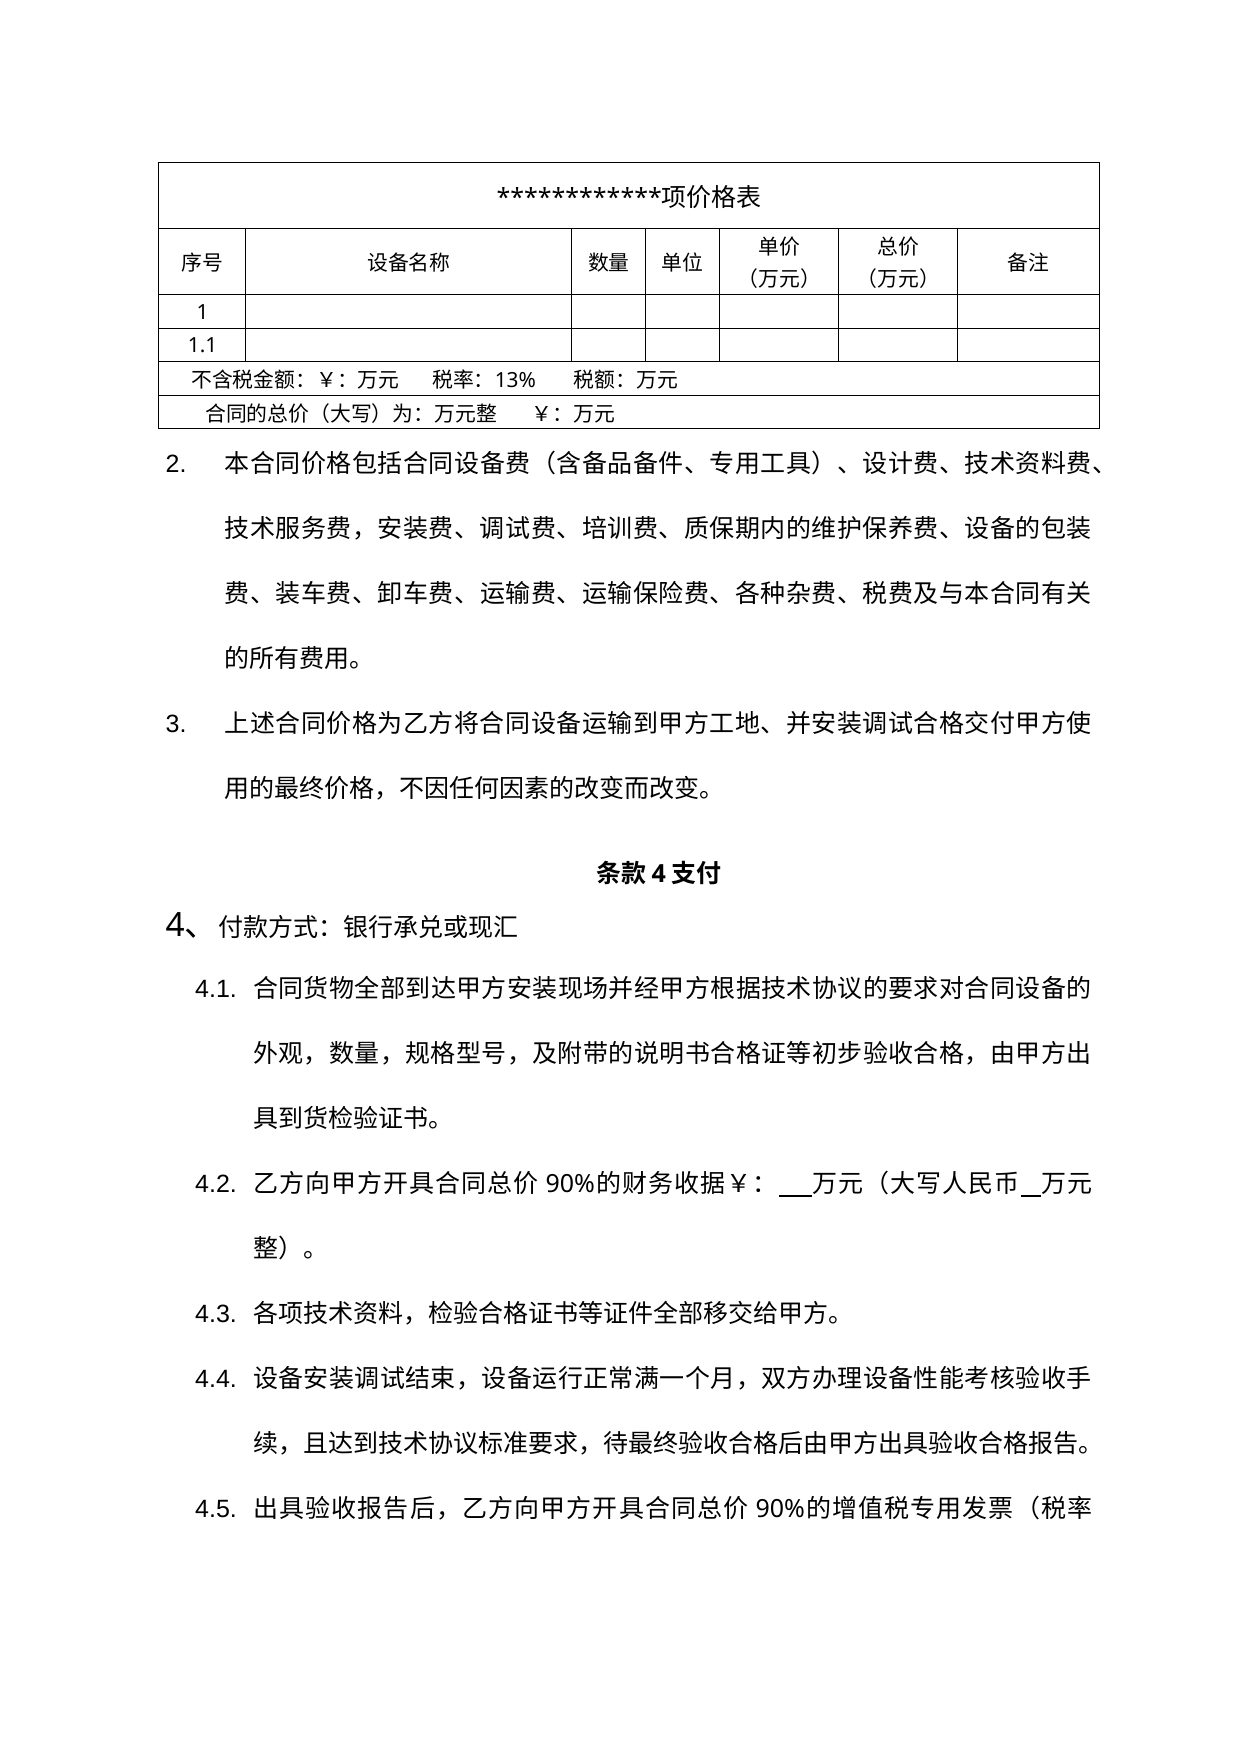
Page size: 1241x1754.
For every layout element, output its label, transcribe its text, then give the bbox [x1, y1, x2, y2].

table_cell [572, 295, 645, 328]
table_cell [839, 329, 957, 361]
list 各项技术资料，检验合格证书等证件全部移交给甲方。 [195, 1279, 1093, 1344]
table_cell 合同的总价（大写）为：万元整 ￥：万元 [159, 396, 1099, 428]
list 4、付款方式：银行承兑或现汇 [165, 889, 1093, 954]
table_cell 单位 [646, 229, 719, 294]
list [195, 1474, 1093, 1539]
table_cell [246, 295, 571, 328]
table_cell [646, 295, 719, 328]
list 合同货物全部到达甲方安装现场并经甲方根据技术协议的要求对合同设备的外观，数量，规格型号，及附带的说明书合格证等初步验收合格，由甲方出具到货检验证书。 [195, 954, 1093, 1149]
table_cell 备注 [958, 229, 1099, 294]
table_cell [646, 329, 719, 361]
table_cell 1.1 [159, 329, 245, 361]
table_cell 1 [159, 295, 245, 328]
list 条款4支付 [224, 853, 1093, 889]
table_cell 不含税金额：￥：万元 税率：13% 税额：万元 [159, 362, 1099, 395]
table_cell [246, 329, 571, 361]
table_cell [572, 329, 645, 361]
list 设备安装调试结束，设备运行正常满一个月，双方办理设备性能考核验收手续，且达到技术协议标准要求，待最终验收合格后由甲方出具验收合格报告。 [195, 1344, 1093, 1474]
table_cell 总价 （万元） [839, 229, 957, 294]
list 上述合同价格为乙方将合同设备运输到甲方工地、并安装调试合格交付甲方使用的最终价格，不因任何因素的改变而改变。 [165, 689, 1093, 819]
table_header ************项价格表 [159, 163, 1099, 228]
table_cell 设备名称 [246, 229, 571, 294]
table_cell [839, 295, 957, 328]
table_cell [958, 329, 1099, 361]
list 乙方向甲方开具合同总价90%的财务收据￥： 万元（大写人民币 万元整）。 [195, 1149, 1093, 1279]
list 本合同价格包括合同设备费（含备品备件、专用工具）、设计费、技术资料费、技术服务费，安装费、调试费、培训费、质保期内的维护保养费、设备的包装费、装车费、卸车费、运输费、运输保险费、各种杂费、税费及与本合同有关的所有费用。 [165, 429, 1093, 689]
table_cell 序号 [159, 229, 245, 294]
table_cell [720, 329, 838, 361]
table_cell [958, 295, 1099, 328]
table_cell [720, 295, 838, 328]
table_cell 数量 [572, 229, 645, 294]
table_cell 单价 （万元） [720, 229, 838, 294]
